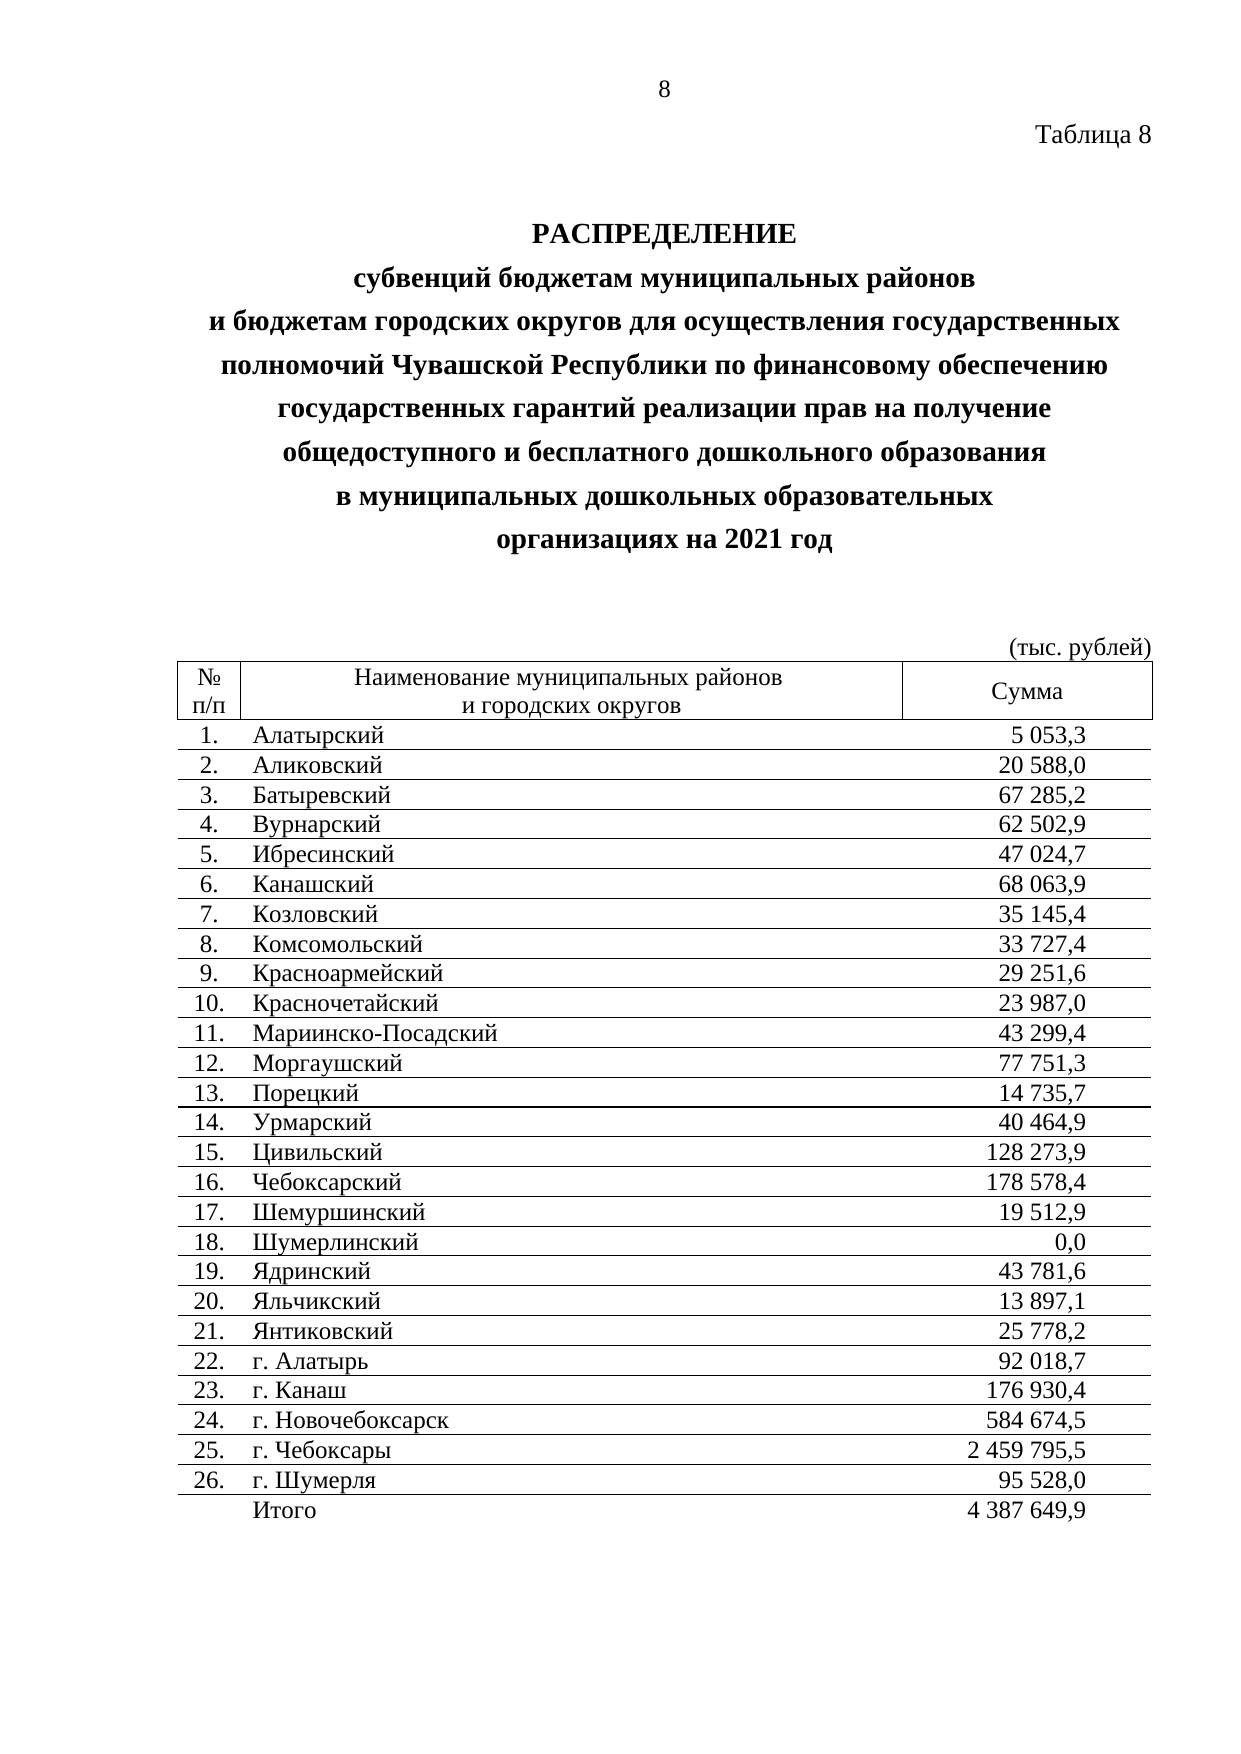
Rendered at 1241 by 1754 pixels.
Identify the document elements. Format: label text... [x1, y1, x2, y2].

text РАСПРЕДЕЛЕНИЕ [177, 216, 1152, 250]
table_cell Моргаушский [241, 1048, 902, 1077]
text и бюджетам городских округов для осуществления государственных полномочий Чувашской Республики по финансовому обеспечению государственных гарантий реализации прав на получение общедоступного и бесплатного дошкольного образования [177, 303, 1152, 468]
table_cell 43 299,4 [902, 1017, 1152, 1047]
table_cell 7. [177, 898, 241, 928]
table_cell 14. [177, 1106, 241, 1136]
table_cell Комсомольский [241, 929, 902, 957]
table_cell 15. [177, 1136, 241, 1166]
table_cell 19 512,9 [902, 1196, 1152, 1226]
table_cell Порецкий [241, 1078, 902, 1106]
table_cell 77 751,3 [902, 1047, 1152, 1077]
table_cell Канашский [241, 869, 902, 898]
table_cell 13. [177, 1077, 241, 1106]
table_cell 2. [177, 749, 241, 779]
table_cell 9. [177, 958, 241, 987]
table_cell 178 578,4 [902, 1166, 1152, 1196]
table_header № п/п [178, 662, 240, 719]
table_header Наименование муниципальных районов и городских округов [241, 662, 902, 719]
table_cell Шемуршинский [241, 1197, 902, 1226]
table_cell 19. [177, 1255, 241, 1285]
table_cell Янтиковский [241, 1316, 902, 1345]
table_cell 21. [177, 1315, 241, 1345]
table_cell 22. [177, 1345, 241, 1374]
table_cell 92 018,7 [902, 1345, 1152, 1374]
table_cell 1. [177, 720, 241, 749]
table_cell 10. [177, 987, 241, 1017]
table_cell 176 930,4 [902, 1375, 1152, 1404]
table_cell 67 285,2 [902, 779, 1152, 808]
table_cell г. Новочебоксарск [241, 1405, 902, 1434]
table_cell 26. [177, 1464, 241, 1494]
table_cell 35 145,4 [902, 898, 1152, 928]
table_cell 16. [177, 1166, 241, 1196]
table_cell 584 674,5 [902, 1404, 1152, 1434]
table_cell 23. [177, 1375, 241, 1404]
table_cell 68 063,9 [902, 868, 1152, 898]
table_cell 25. [177, 1434, 241, 1464]
table_cell 5. [177, 838, 241, 868]
table_cell 95 528,0 [902, 1464, 1152, 1494]
table_cell Яльчикский [241, 1286, 902, 1315]
table_cell Шумерлинский [241, 1227, 902, 1255]
table_cell 2 459 795,5 [902, 1434, 1152, 1464]
table_cell г. Шумерля [241, 1465, 902, 1494]
table_cell 6. [177, 868, 241, 898]
table_cell 3. [177, 779, 241, 808]
table_cell 18. [177, 1226, 241, 1255]
table_cell 8. [177, 928, 241, 957]
table_cell г. Алатырь [241, 1346, 902, 1374]
text (тыс. рублей) [177, 632, 1152, 661]
table_cell 20 588,0 [902, 749, 1152, 779]
text в муниципальных дошкольных образовательных [177, 478, 1152, 511]
table_cell Цивильский [241, 1137, 902, 1166]
table_cell 12. [177, 1047, 241, 1077]
table_cell Красночетайский [241, 988, 902, 1017]
table_cell 62 502,9 [902, 809, 1152, 838]
table_cell г. Чебоксары [241, 1435, 902, 1464]
table_cell 47 024,7 [902, 838, 1152, 868]
table_cell Козловский [241, 899, 902, 928]
table_cell 0,0 [902, 1226, 1152, 1255]
table_cell 43 781,6 [902, 1255, 1152, 1285]
table_cell 23 987,0 [902, 987, 1152, 1017]
table_cell Ибресинский [241, 839, 902, 868]
table_cell 33 727,4 [902, 928, 1152, 957]
table_cell Мариинско-Посадский [241, 1018, 902, 1047]
table_cell Ядринский [241, 1256, 902, 1285]
text субвенций бюджетам муниципальных районов [177, 260, 1152, 293]
table_cell 29 251,6 [902, 958, 1152, 987]
table_cell 128 273,9 [902, 1136, 1152, 1166]
table_cell г. Канаш [241, 1376, 902, 1404]
table_cell Алатырский [241, 720, 902, 749]
table_cell 20. [177, 1285, 241, 1315]
table_cell 13 897,1 [902, 1285, 1152, 1315]
table_cell 24. [177, 1404, 241, 1434]
table_cell 17. [177, 1196, 241, 1226]
table_cell Вурнарский [241, 810, 902, 838]
table_cell Итого [241, 1495, 902, 1523]
table_cell Аликовский [241, 750, 902, 779]
table_cell 4 387 649,9 [902, 1494, 1152, 1523]
table_cell Красноармейский [241, 959, 902, 987]
text Таблица 8 [177, 118, 1152, 149]
table_cell Урмарский [241, 1108, 902, 1136]
table_cell 4. [177, 809, 241, 838]
table_cell Батыревский [241, 780, 902, 808]
table_cell Чебоксарский [241, 1167, 902, 1196]
text организациях на 2021 год [177, 521, 1152, 555]
table_cell 5 053,3 [902, 720, 1152, 749]
table_cell 11. [177, 1017, 241, 1047]
table_cell 14 735,7 [902, 1077, 1152, 1106]
table_cell 25 778,2 [902, 1315, 1152, 1345]
table_cell [177, 1494, 241, 1523]
table_cell 40 464,9 [902, 1106, 1152, 1136]
table_header Сумма [903, 662, 1152, 719]
